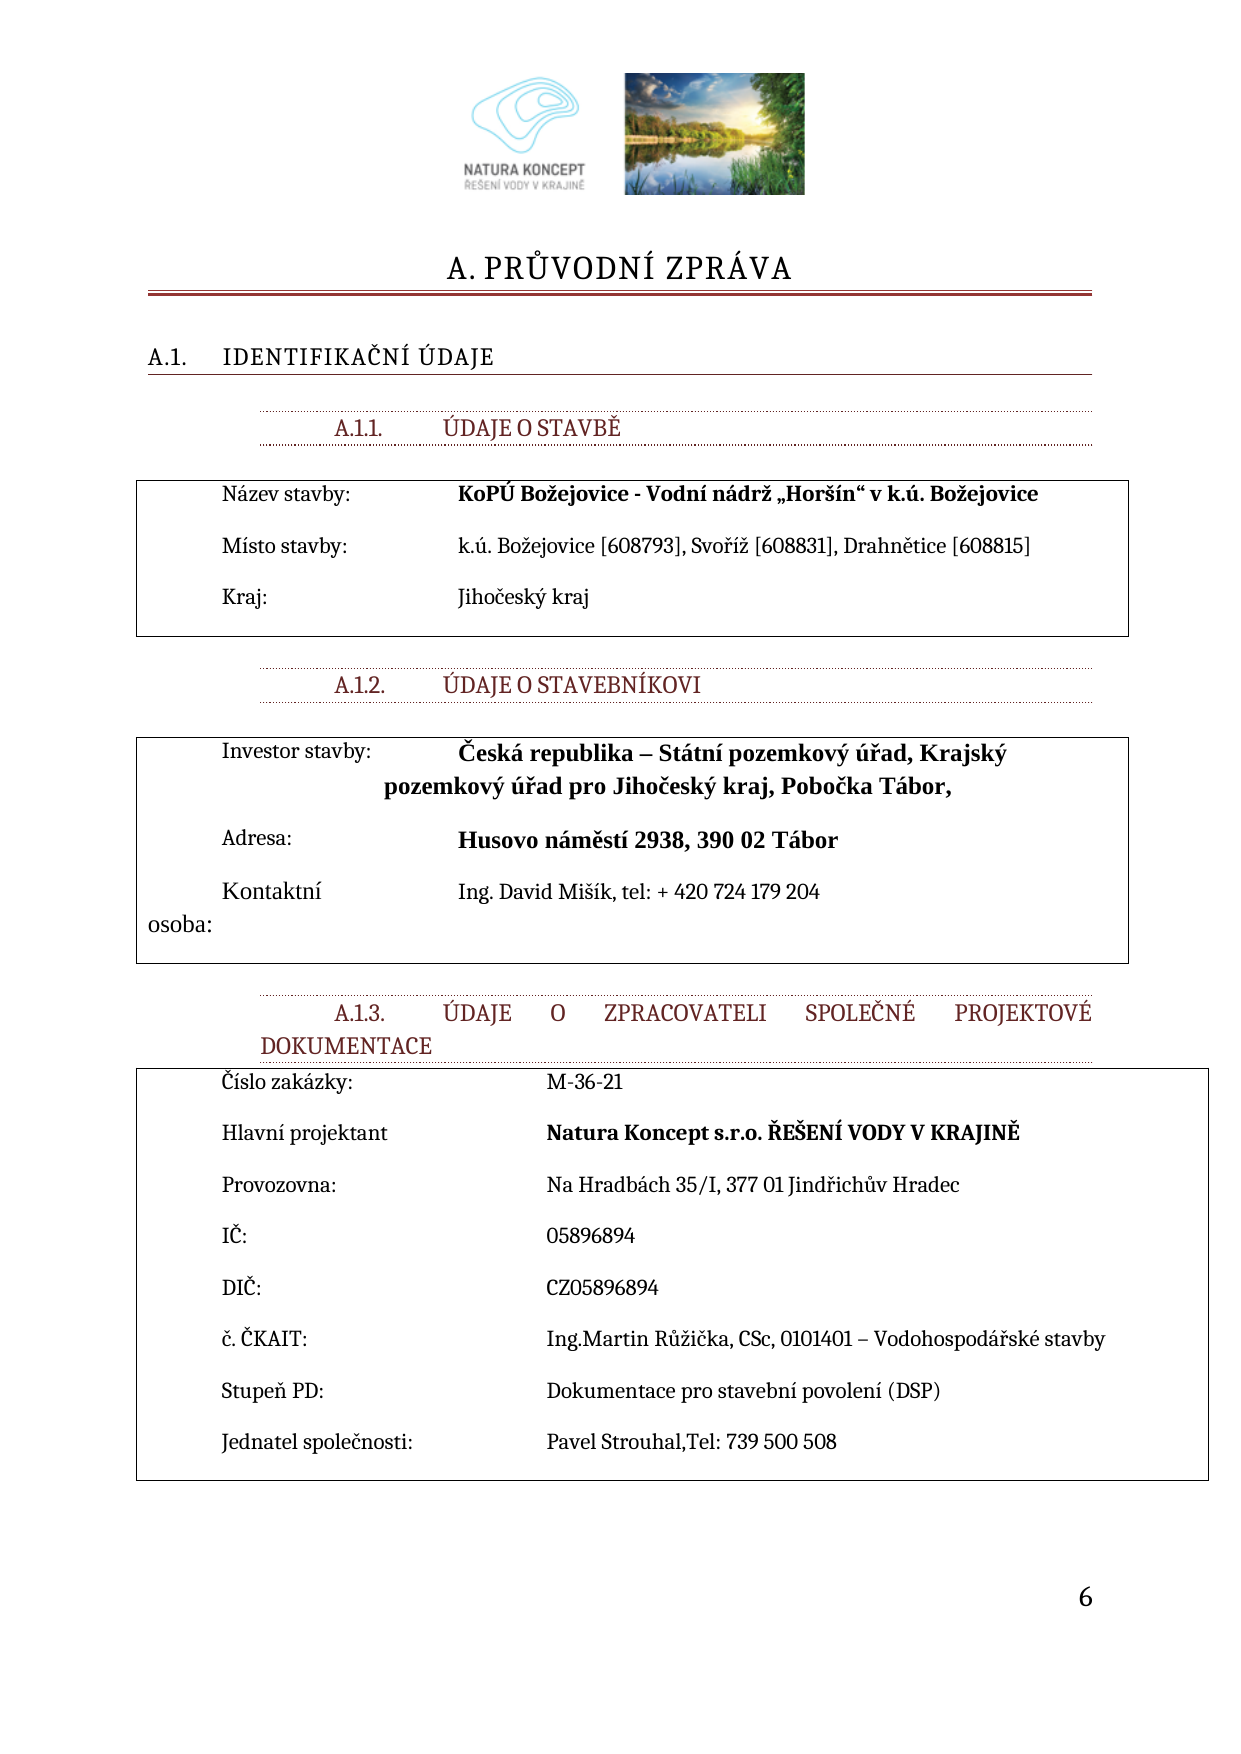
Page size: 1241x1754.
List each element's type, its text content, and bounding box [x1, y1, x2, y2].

table_cell Jednatel společnosti: [137, 1429, 472, 1480]
table_header Investor stavby: [137, 738, 384, 825]
table_cell IČ: [137, 1223, 472, 1274]
table_cell CZ05896894 [473, 1275, 1208, 1326]
table_cell Provozovna: [137, 1172, 472, 1223]
table_cell č. ČKAIT: [137, 1326, 472, 1377]
table_cell Místo stavby: [137, 533, 384, 584]
subtitle Údaje o stavbě [260, 411, 1092, 446]
subtitle Průvodní zpráva [148, 249, 1092, 290]
table_header Číslo zakázky: [137, 1069, 472, 1120]
table_cell k.ú. Božejovice [608793], Svoříž [608831], Drahnětice [608815] [384, 533, 1128, 584]
table_header Název stavby: [137, 481, 384, 533]
table_cell Dokumentace pro stavební povolení (DSP) [473, 1378, 1208, 1429]
picture [453, 73, 805, 195]
subtitle Identifikační údaje [148, 343, 1092, 374]
table_cell Adresa: Kontaktní osoba: [137, 825, 384, 963]
table_cell Hlavní projektant [137, 1120, 472, 1172]
table_header Česká republika – Státní pozemkový úřad, Krajský pozemkový úřad pro Jihočeský kraj, Pobočka Tábor, [384, 738, 1128, 825]
subtitle Údaje o STAVEBNÍKOVI [260, 668, 1092, 703]
subtitle Údaje o zpracovateli SPOLEČNÉ PROJEKTOVÉ dokumentace [260, 995, 1092, 1063]
table_header M-36-21 [473, 1069, 1208, 1120]
table_cell 05896894 [473, 1223, 1208, 1274]
table_cell Ing.Martin Růžička, CSc, 0101401 – Vodohospodářské stavby [473, 1326, 1208, 1377]
table_cell Natura Koncept s.r.o. ŘEŠENÍ VODY V KRAJINĚ [473, 1120, 1208, 1172]
table_cell Kraj: [137, 584, 384, 636]
table_cell Stupeň PD: [137, 1378, 472, 1429]
table_cell DIČ: [137, 1275, 472, 1326]
table_cell Pavel Strouhal,Tel: 739 500 508 [473, 1429, 1208, 1480]
table_cell Husovo náměstí 2938, 390 02 Tábor Ing. David Mišík, tel: + 420 724 179 204 [384, 825, 1128, 963]
table_cell Jihočeský kraj [384, 584, 1128, 636]
table_header KoPÚ Božejovice - Vodní nádrž „Horšín“ v k.ú. Božejovice [384, 481, 1128, 533]
table_cell Na Hradbách 35/I, 377 01 Jindřichův Hradec [473, 1172, 1208, 1223]
